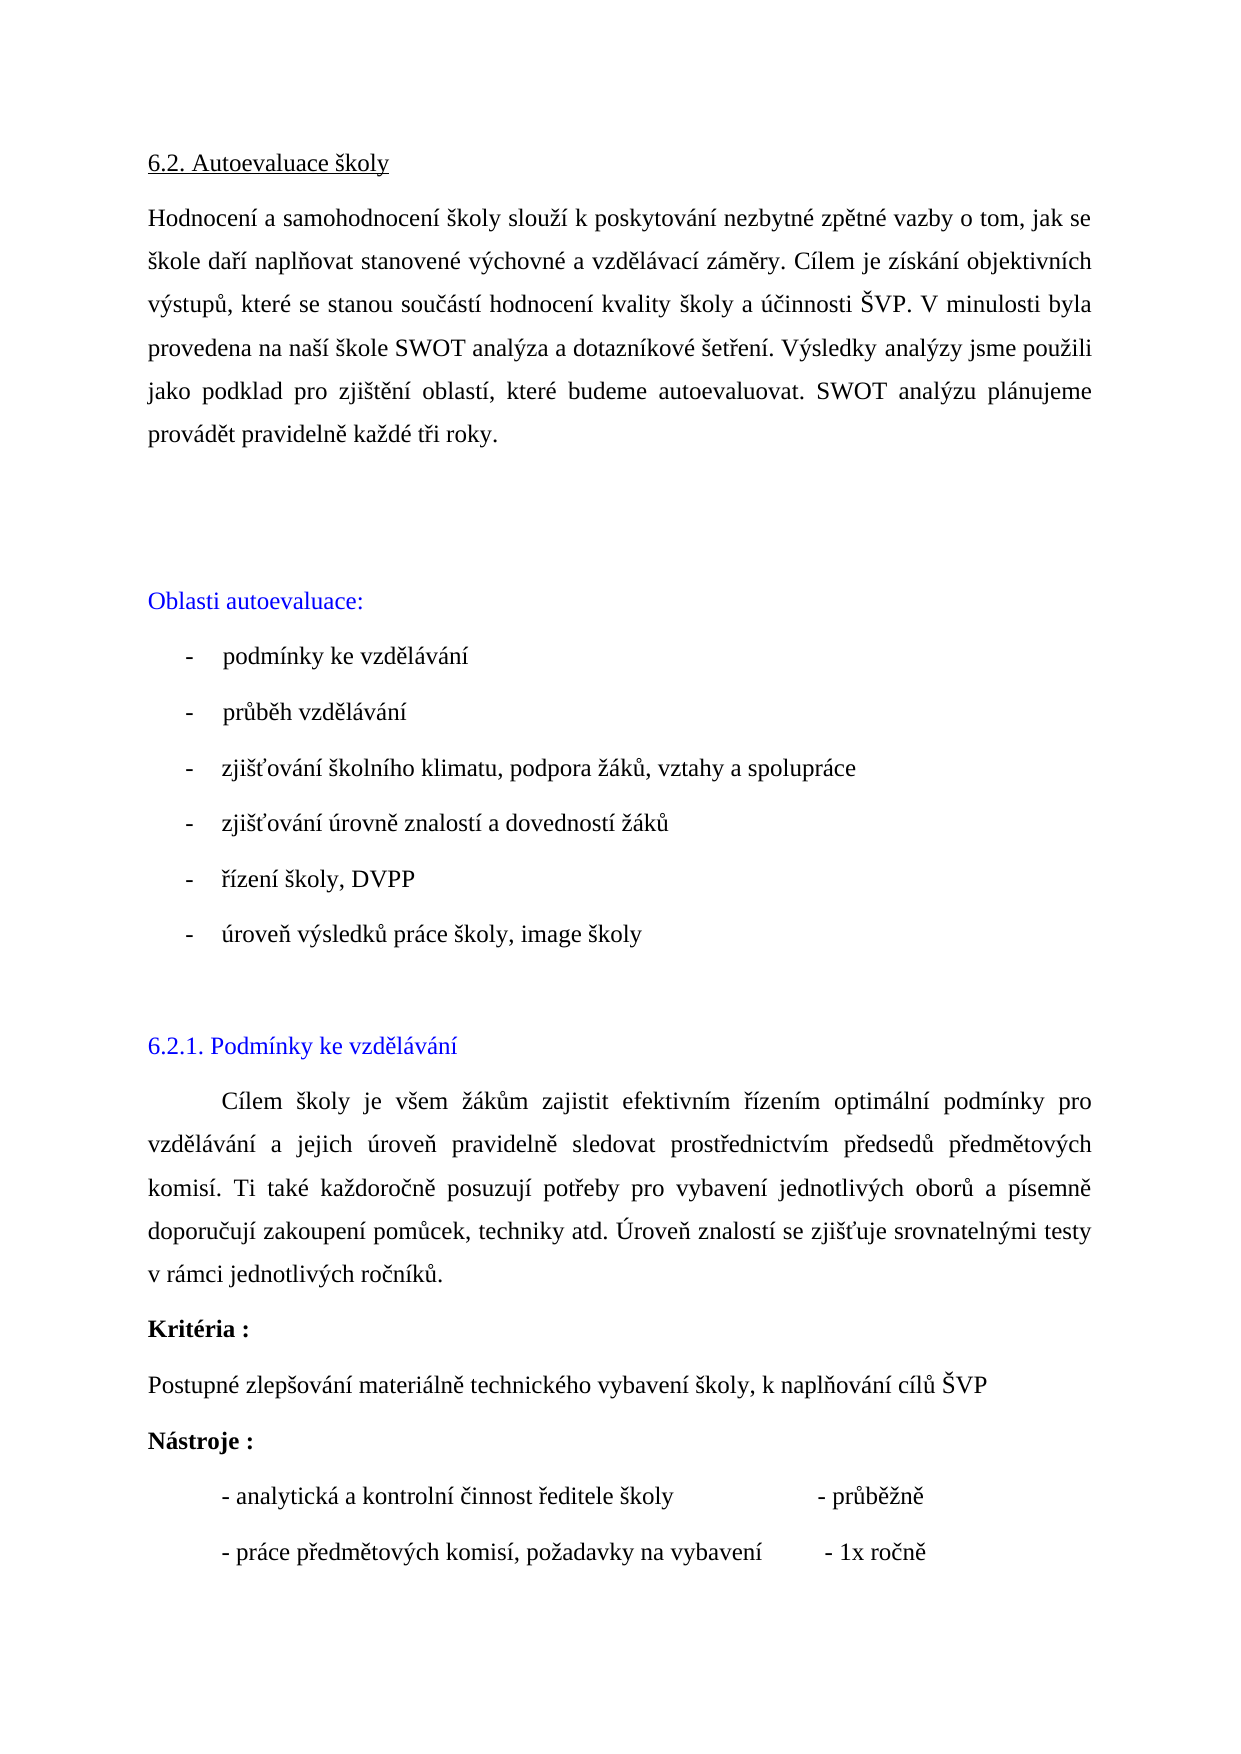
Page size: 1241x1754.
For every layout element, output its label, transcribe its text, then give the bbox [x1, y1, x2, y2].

text - úroveň výsledků práce školy, image školy [148, 919, 1093, 948]
text Nástroje : [148, 1426, 1093, 1454]
text - zjišťování úrovně znalostí a dovedností žáků [148, 808, 1093, 837]
text Oblasti autoevaluace: [148, 586, 1093, 614]
text Postupné zlepšování materiálně technického vybavení školy, k naplňování cílů ŠVP [148, 1370, 1093, 1399]
text - analytická a kontrolní činnost ředitele školy - průběžně [148, 1481, 1093, 1510]
text - řízení školy, DVPP [148, 864, 1093, 893]
list podmínky ke vzdělávání [185, 641, 1093, 670]
text 6.2.1. Podmínky ke vzdělávání [148, 1031, 1093, 1059]
list průběh vzdělávání [185, 697, 1093, 726]
text Hodnocení a samohodnocení školy slouží k poskytování nezbytné zpětné vazby o tom, jak se škole daří naplňovat stanovené výchovné a vzdělávací záměry. Cílem je získání objektivních výstupů, které se stanou součástí hodnocení kvality školy a účinnosti ŠVP. V minulosti byla provedena na naší škole SWOT analýza a dotazníkové šetření. Výsledky analýzy jsme použili jako podklad pro zjištění oblastí, které budeme autoevaluovat. SWOT analýzu plánujeme provádět pravidelně každé tři roky. [148, 203, 1093, 448]
text - práce předmětových komisí, požadavky na vybavení - 1x ročně [148, 1537, 1093, 1566]
text Kritéria : [148, 1314, 1093, 1343]
text - zjišťování školního klimatu, podpora žáků, vztahy a spolupráce [185, 753, 1093, 781]
text Cílem školy je všem žákům zajistit efektivním řízením optimální podmínky pro vzdělávání a jejich úroveň pravidelně sledovat prostřednictvím předsedů předmětových komisí. Ti také každoročně posuzují potřeby pro vybavení jednotlivých oborů a písemně doporučují zakoupení pomůcek, techniky atd. Úroveň znalostí se zjišťuje srovnatelnými testy v rámci jednotlivých ročníků. [148, 1086, 1093, 1288]
text 6.2. Autoevaluace školy [148, 148, 1093, 176]
